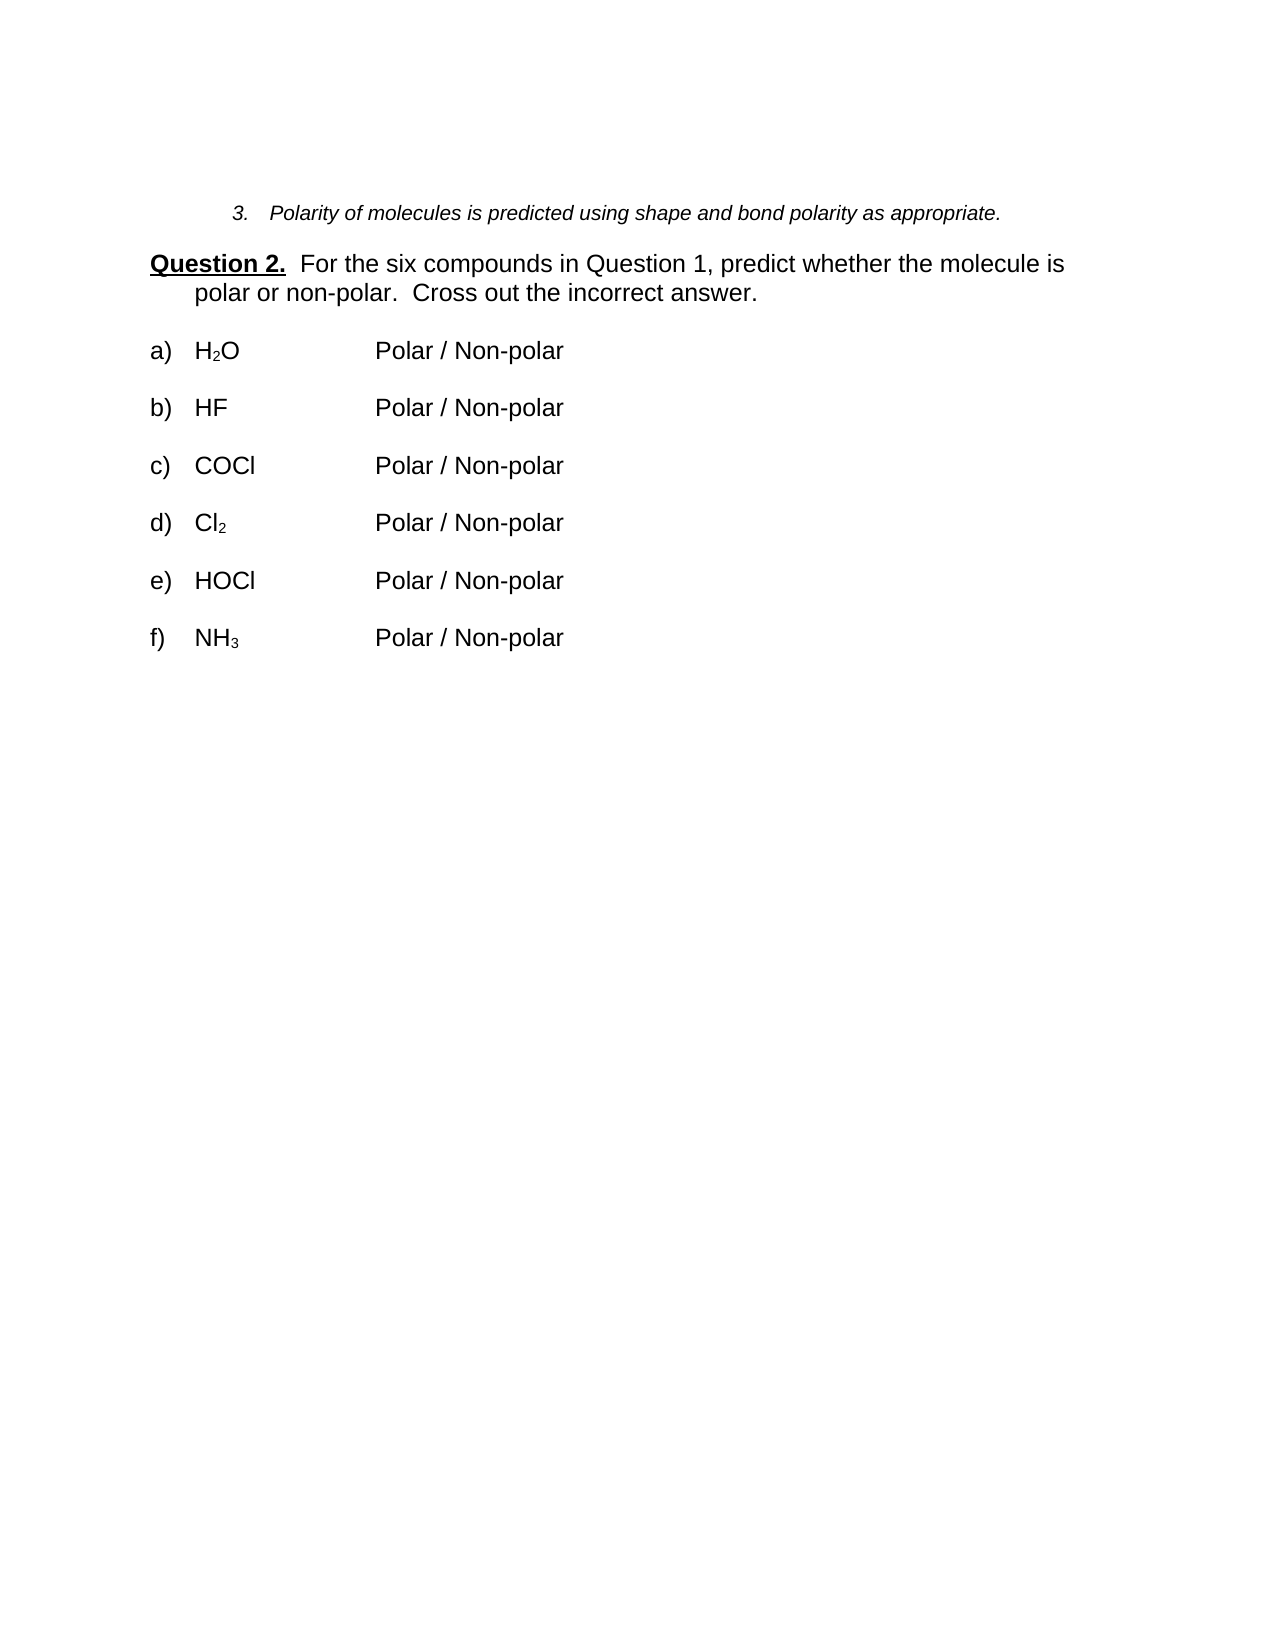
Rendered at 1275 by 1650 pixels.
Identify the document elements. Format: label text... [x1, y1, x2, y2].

list Polarity of molecules is predicted using shape and bond polarity as appropriate. [232, 201, 1125, 225]
text e) HOCl Polar / Non-polar [150, 566, 1125, 594]
text a) H2O Polar / Non-polar [150, 336, 1125, 364]
text f) NH3 Polar / Non-polar [150, 623, 1125, 652]
text d) Cl2 Polar / Non-polar [150, 508, 1125, 537]
text c) COCl Polar / Non-polar [150, 451, 1125, 479]
text b) HF Polar / Non-polar [150, 393, 1125, 422]
text Question 2. For the six compounds in Question 1, predict whether the molecule is polar or non-polar. Cross out the incorrect answer. [150, 249, 1125, 307]
